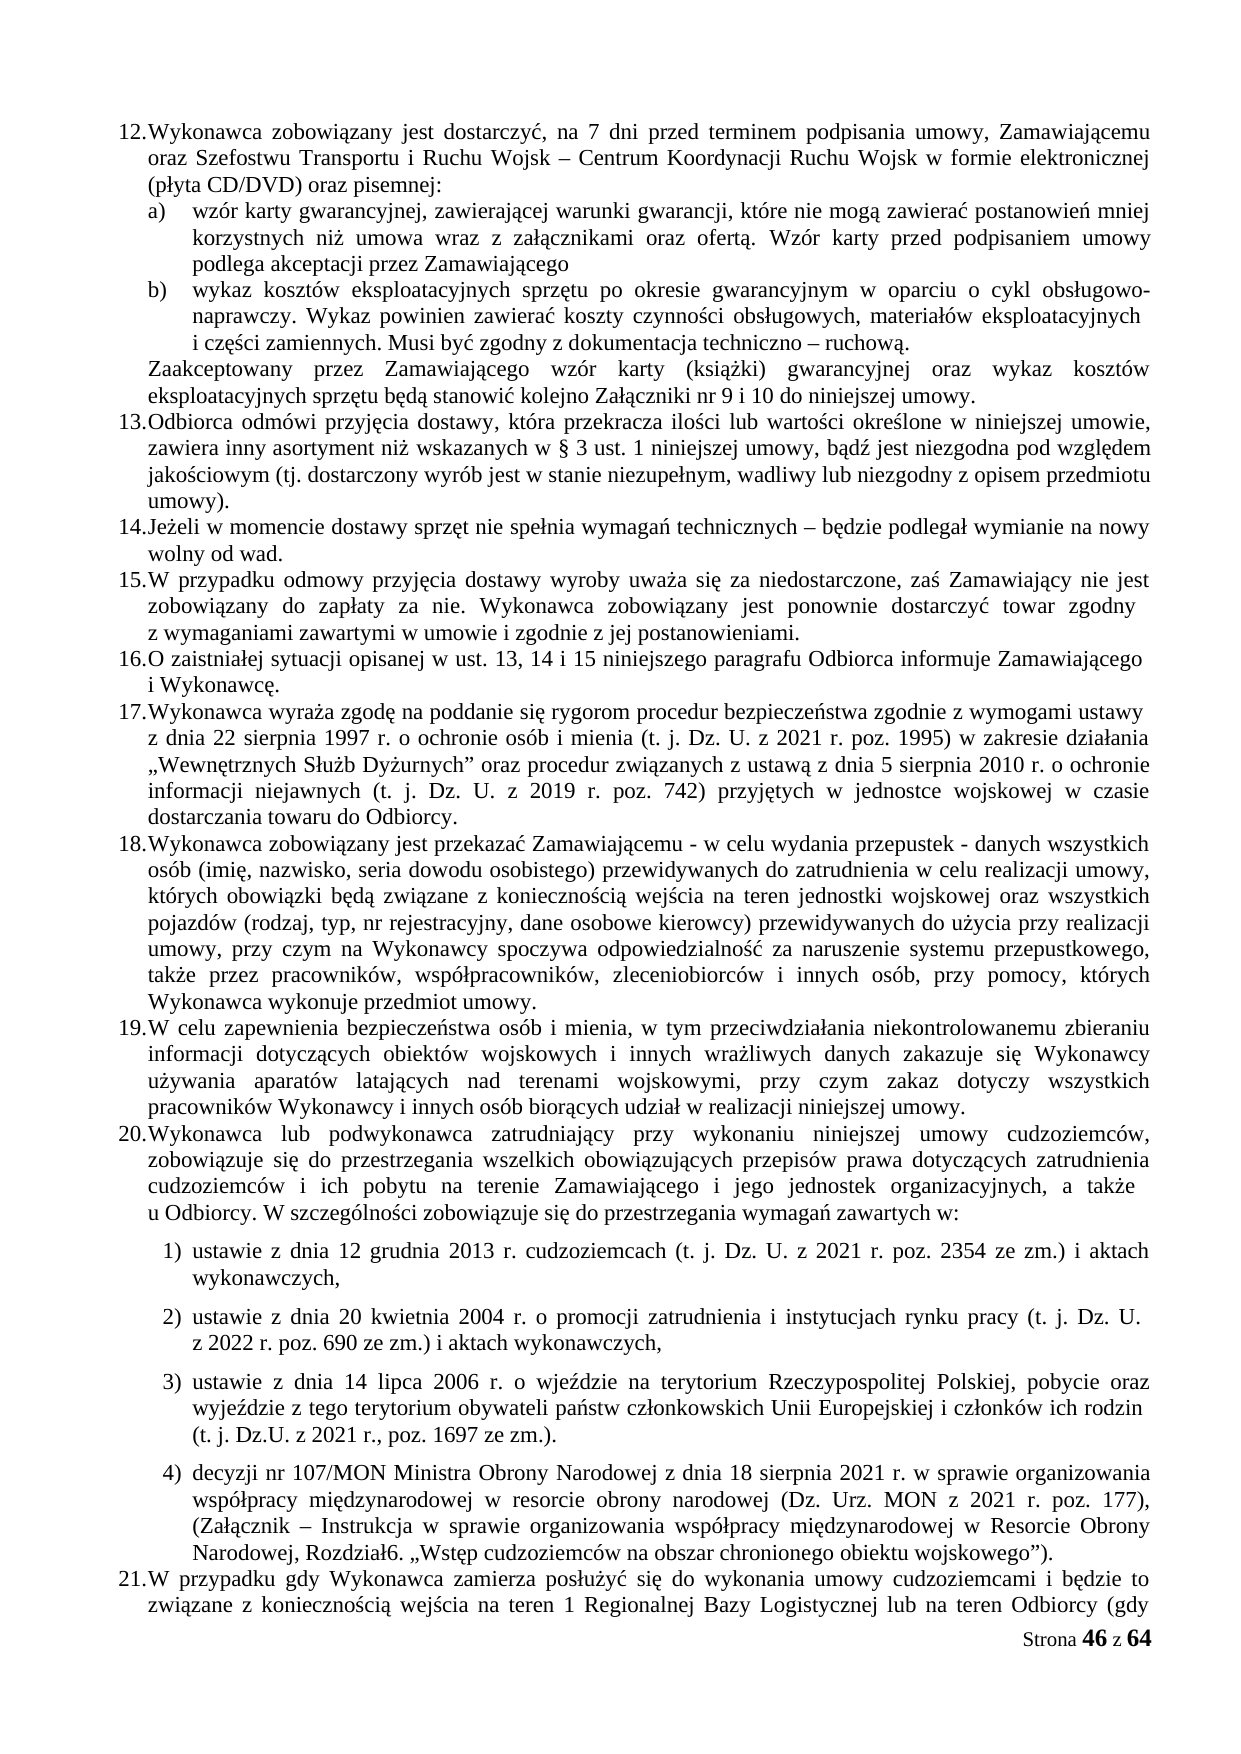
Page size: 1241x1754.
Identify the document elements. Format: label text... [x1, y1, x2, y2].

list ustawie z dnia 20 kwietnia 2004 r. o promocji zatrudnienia i instytucjach rynku pracy (t. j. Dz. U. z 2022 r. poz. 690 ze zm.) i aktach wykonawczych, [162, 1303, 1152, 1355]
list O zaistniałej sytuacji opisanej w ust. 13, 14 i 15 niniejszego paragrafu Odbiorca informuje Zamawiającego i Wykonawcę. [118, 645, 1152, 698]
list decyzji nr 107/MON Ministra Obrony Narodowej z dnia 18 sierpnia 2021 r. w sprawie organizowania współpracy międzynarodowej w resorcie obrony narodowej (Dz. Urz. MON z 2021 r. poz. 177), (Załącznik – Instrukcja w sprawie organizowania współpracy międzynarodowej w Resorcie Obrony Narodowej, Rozdział6. „Wstęp cudzoziemców na obszar chronionego obiektu wojskowego”). [162, 1459, 1152, 1565]
list W przypadku odmowy przyjęcia dostawy wyroby uważa się za niedostarczone, zaś Zamawiający nie jest zobowiązany do zapłaty za nie. Wykonawca zobowiązany jest ponownie dostarczyć towar zgodny z wymaganiami zawartymi w umowie i zgodnie z jej postanowieniami. [118, 566, 1152, 645]
list Jeżeli w momencie dostawy sprzęt nie spełnia wymagań technicznych – będzie podlegał wymianie na nowy wolny od wad. [118, 513, 1152, 566]
list ustawie z dnia 14 lipca 2006 r. o wjeździe na terytorium Rzeczypospolitej Polskiej, pobycie oraz wyjeździe z tego terytorium obywateli państw członkowskich Unii Europejskiej i członków ich rodzin (t. j. Dz.U. z 2021 r., poz. 1697 ze zm.). [162, 1368, 1152, 1447]
list Wykonawca lub podwykonawca zatrudniający przy wykonaniu niniejszej umowy cudzoziemców, zobowiązuje się do przestrzegania wszelkich obowiązujących przepisów prawa dotyczących zatrudnienia cudzoziemców i ich pobytu na terenie Zamawiającego i jego jednostek organizacyjnych, a także u Odbiorcy. W szczególności zobowiązuje się do przestrzegania wymagań zawartych w: [118, 1119, 1152, 1225]
text b) wykaz kosztów eksploatacyjnych sprzętu po okresie gwarancyjnym w oparciu o cykl obsługowo-naprawczy. Wykaz powinien zawierać koszty czynności obsługowych, materiałów eksploatacyjnych i części zamiennych. Musi być zgodny z dokumentacja techniczno – ruchową. [148, 276, 1152, 355]
list Zaakceptowany przez Zamawiającego wzór karty (książki) gwarancyjnej oraz wykaz kosztów eksploatacyjnych sprzętu będą stanowić kolejno Załączniki nr 9 i 10 do niniejszej umowy. [148, 355, 1152, 408]
text a) wzór karty gwarancyjnej, zawierającej warunki gwarancji, które nie mogą zawierać postanowień mniej korzystnych niż umowa wraz z załącznikami oraz ofertą. Wzór karty przed podpisaniem umowy podlega akceptacji przez Zamawiającego [148, 197, 1152, 276]
list Wykonawca wyraża zgodę na poddanie się rygorom procedur bezpieczeństwa zgodnie z wymogami ustawy z dnia 22 sierpnia 1997 r. o ochronie osób i mienia (t. j. Dz. U. z 2021 r. poz. 1995) w zakresie działania „Wewnętrznych Służb Dyżurnych” oraz procedur związanych z ustawą z dnia 5 sierpnia 2010 r. o ochronie informacji niejawnych (t. j. Dz. U. z 2019 r. poz. 742) przyjętych w jednostce wojskowej w czasie dostarczania towaru do Odbiorcy. [118, 698, 1152, 830]
list Odbiorca odmówi przyjęcia dostawy, która przekracza ilości lub wartości określone w niniejszej umowie, zawiera inny asortyment niż wskazanych w § 3 ust. 1 niniejszej umowy, bądź jest niezgodna pod względem jakościowym (tj. dostarczony wyrób jest w stanie niezupełnym, wadliwy lub niezgodny z opisem przedmiotu umowy). [118, 408, 1152, 513]
list Wykonawca zobowiązany jest przekazać Zamawiającemu - w celu wydania przepustek - danych wszystkich osób (imię, nazwisko, seria dowodu osobistego) przewidywanych do zatrudnienia w celu realizacji umowy, których obowiązki będą związane z koniecznością wejścia na teren jednostki wojskowej oraz wszystkich pojazdów (rodzaj, typ, nr rejestracyjny, dane osobowe kierowcy) przewidywanych do użycia przy realizacji umowy, przy czym na Wykonawcy spoczywa odpowiedzialność za naruszenie systemu przepustkowego, także przez pracowników, współpracowników, zleceniobiorców i innych osób, przy pomocy, których Wykonawca wykonuje przedmiot umowy. [118, 830, 1152, 1014]
list ustawie z dnia 12 grudnia 2013 r. cudzoziemcach (t. j. Dz. U. z 2021 r. poz. 2354 ze zm.) i aktach wykonawczych, [162, 1237, 1152, 1290]
list W celu zapewnienia bezpieczeństwa osób i mienia, w tym przeciwdziałania niekontrolowanemu zbieraniu informacji dotyczących obiektów wojskowych i innych wrażliwych danych zakazuje się Wykonawcy używania aparatów latających nad terenami wojskowymi, przy czym zakaz dotyczy wszystkich pracowników Wykonawcy i innych osób biorących udział w realizacji niniejszej umowy. [118, 1014, 1152, 1119]
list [118, 1565, 1152, 1618]
list Wykonawca zobowiązany jest dostarczyć, na 7 dni przed terminem podpisania umowy, Zamawiającemu oraz Szefostwu Transportu i Ruchu Wojsk – Centrum Koordynacji Ruchu Wojsk w formie elektronicznej (płyta CD/DVD) oraz pisemnej: [118, 118, 1152, 197]
